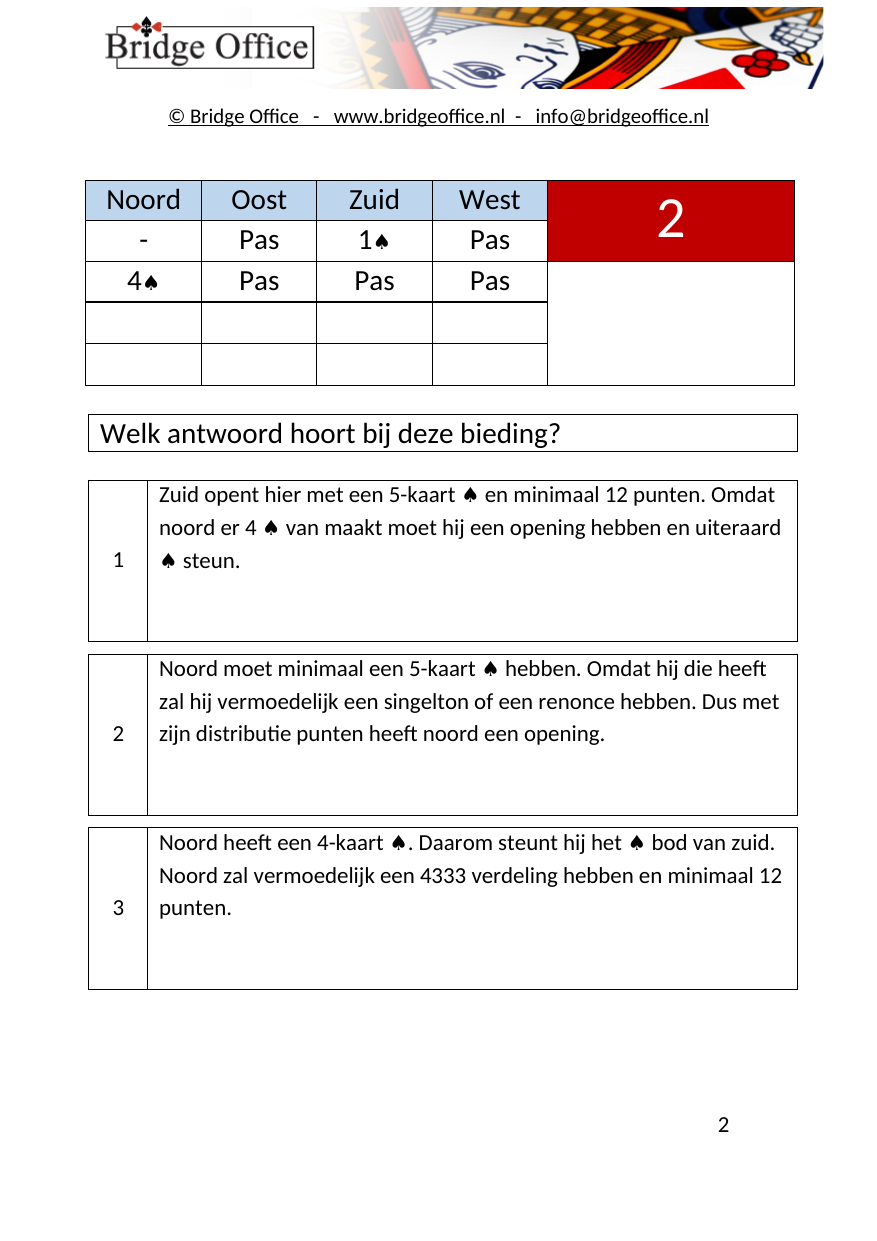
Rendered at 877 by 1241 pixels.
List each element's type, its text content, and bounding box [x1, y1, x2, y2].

table_cell [202, 303, 316, 343]
table_cell Pas [433, 262, 547, 301]
table_cell [548, 262, 794, 385]
table_header Zuid [317, 181, 432, 220]
table_header 3 [89, 828, 147, 988]
table_cell [202, 344, 316, 385]
table_header 2 [548, 181, 794, 261]
table_cell [86, 303, 201, 343]
table_header 1 [89, 481, 147, 641]
table_cell Pas [202, 221, 316, 261]
table_cell Pas [433, 221, 547, 261]
table_header Welk antwoord hoort bij deze bieding? [89, 415, 797, 451]
table_header 2 [89, 655, 147, 814]
picture [78, 7, 824, 89]
table_header West [433, 181, 547, 220]
table_cell - [86, 221, 201, 261]
table_cell [433, 303, 547, 343]
table_header Noord heeft een 4-kaart ♠. Daarom steunt hij het ♠ bod van zuid. Noord zal vermoedelijk een 4333 verdeling hebben en minimaal 12 punten. [148, 828, 797, 988]
table_cell [317, 344, 432, 385]
table_header Noord [86, 181, 201, 220]
table_cell Pas [317, 262, 432, 301]
table_cell 4♠ [86, 262, 201, 301]
table_header Noord moet minimaal een 5-kaart ♠ hebben. Omdat hij die heeft zal hij vermoedelijk een singelton of een renonce hebben. Dus met zijn distributie punten heeft noord een opening. [148, 655, 797, 814]
table_cell 1♠ [317, 221, 432, 261]
table_header Zuid opent hier met een 5-kaart ♠ en minimaal 12 punten. Omdat noord er 4 ♠ van maakt moet hij een opening hebben en uiteraard ♠ steun. [148, 481, 797, 641]
table_cell Pas [202, 262, 316, 301]
table_cell [317, 303, 432, 343]
table_header Oost [202, 181, 316, 220]
table_cell [86, 344, 201, 385]
table_cell [433, 344, 547, 385]
